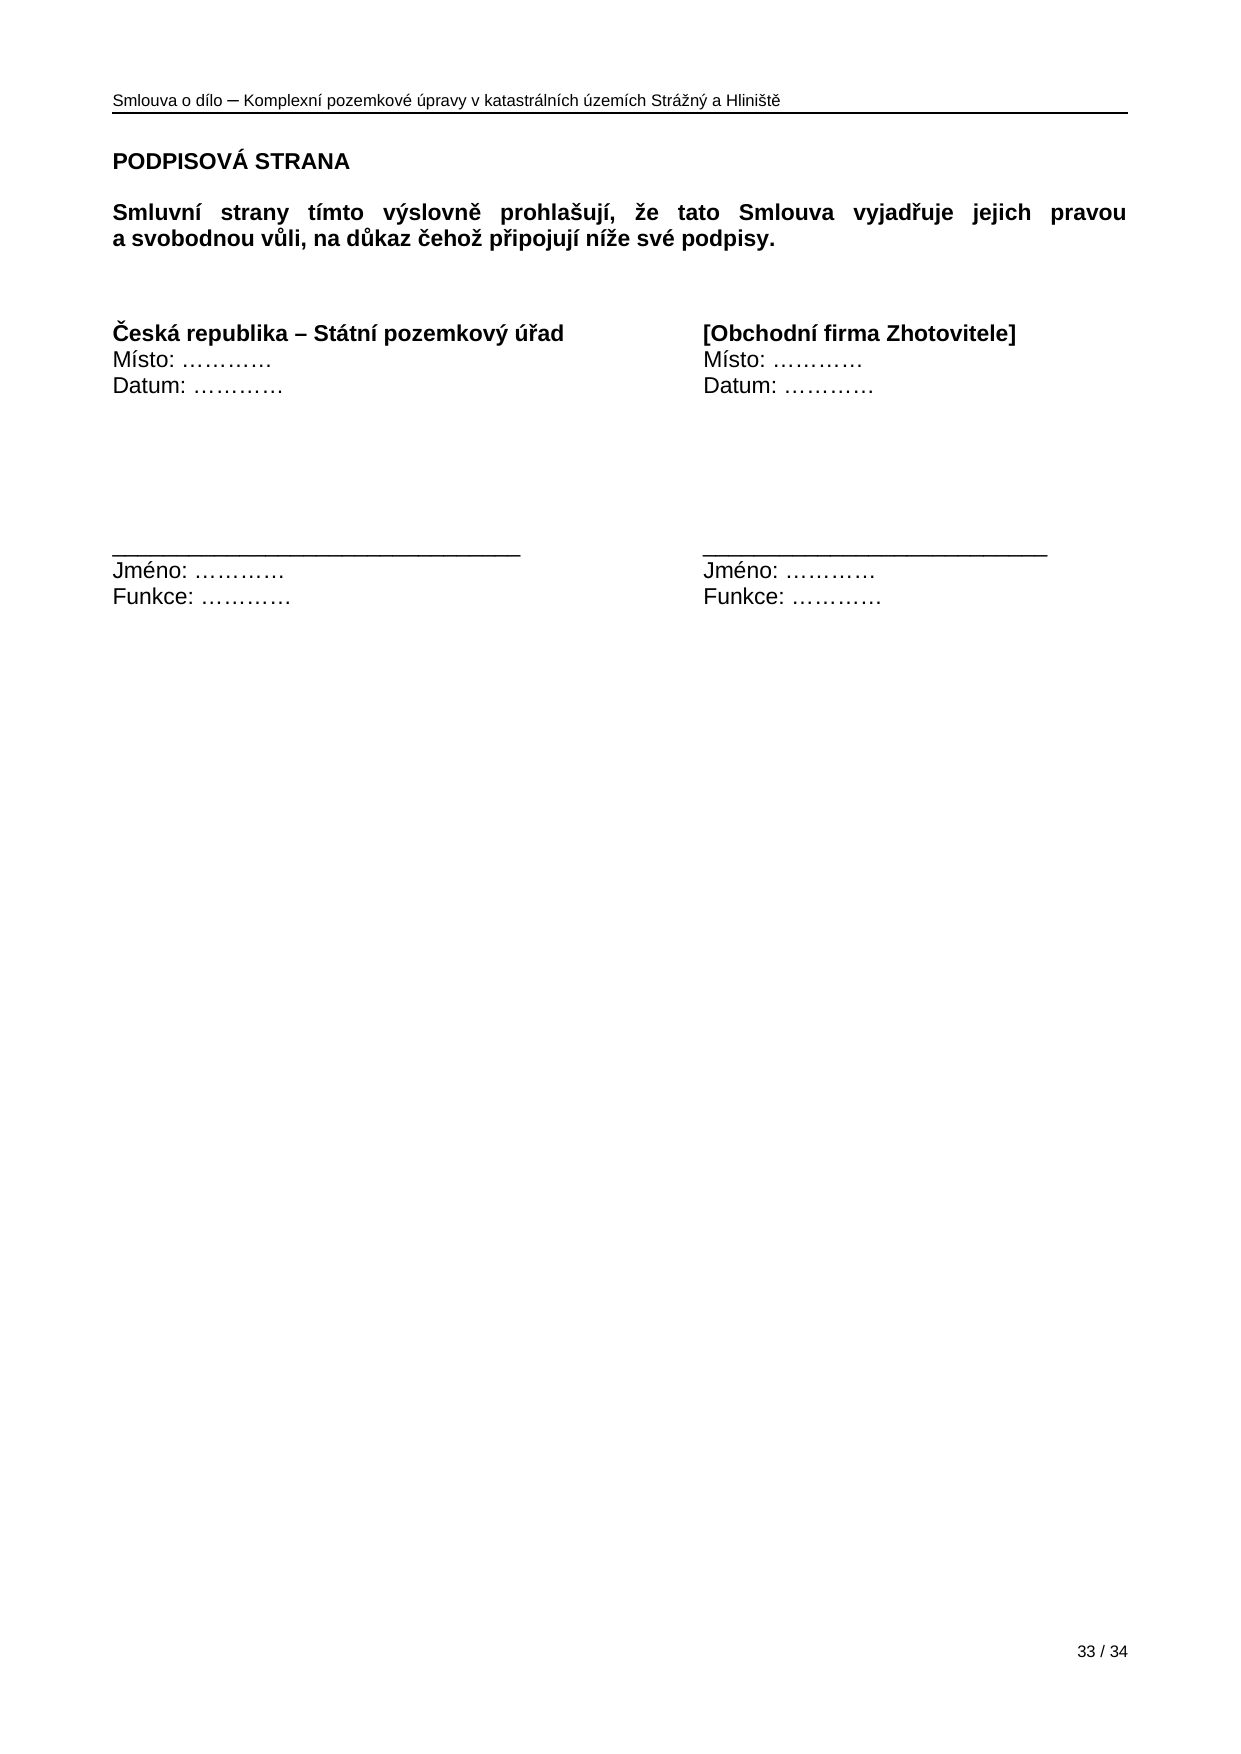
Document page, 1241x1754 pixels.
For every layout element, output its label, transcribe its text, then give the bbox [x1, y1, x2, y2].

text Česká republika – Státní pozemkový úřad [Obchodní firma Zhotovitele] [112, 320, 1128, 346]
text Smluvní strany tímto výslovně prohlašují, že tato Smlouva vyjadřuje jejich pravou a svobodnou vůli, na důkaz čehož připojují níže své podpisy. [112, 199, 1128, 252]
text Datum: ………… Datum: ………… [112, 372, 1128, 399]
text Funkce: ………… Funkce: ………… [112, 583, 1128, 610]
text Místo: ………… Místo: ………… [112, 346, 1128, 372]
text ________________________________ ___________________________ [112, 531, 1128, 557]
text Jméno: ………… Jméno: ………… [112, 557, 1128, 583]
text PODPISOVÁ STRANA [112, 148, 1128, 174]
